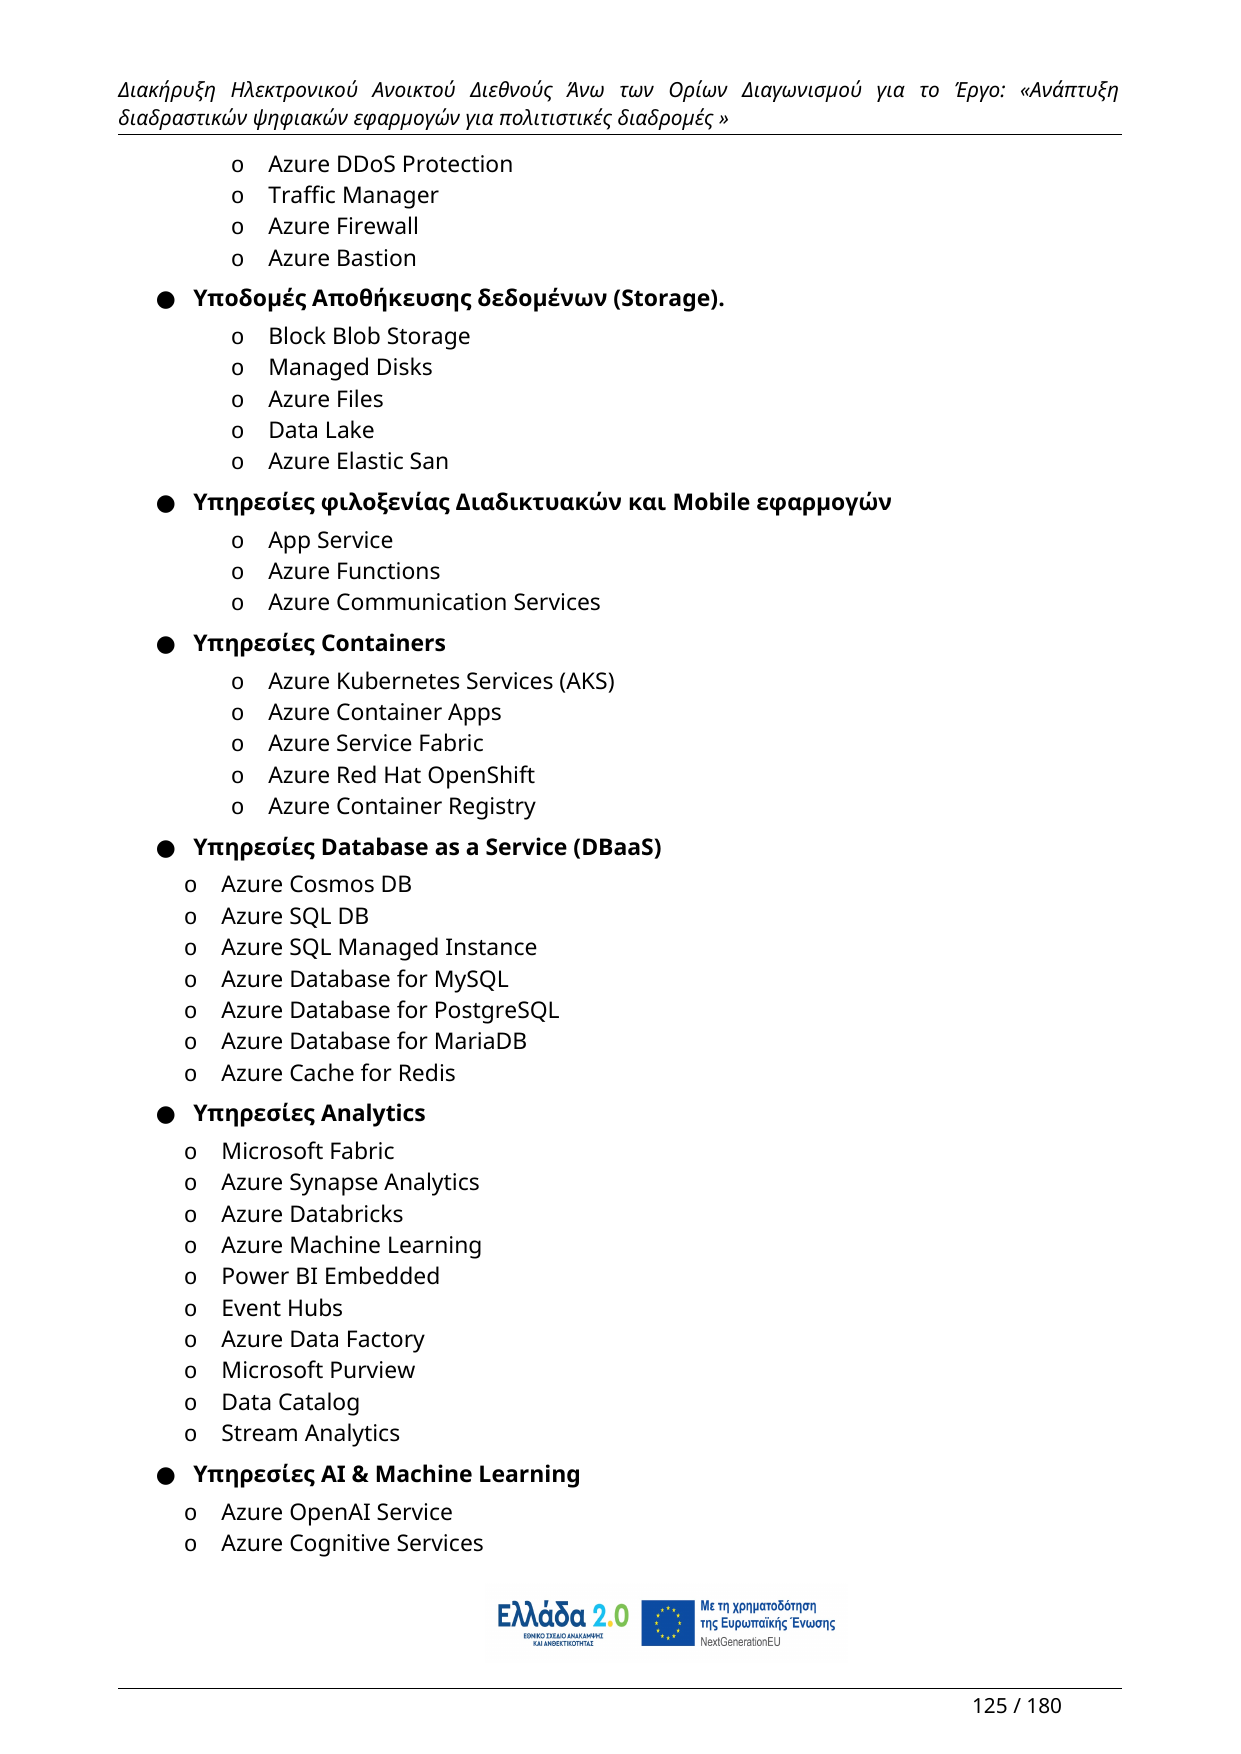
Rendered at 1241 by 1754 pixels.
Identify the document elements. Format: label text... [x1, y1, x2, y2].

list Data Lake [231, 414, 1122, 445]
list Υπηρεσίες φιλοξενίας Διαδικτυακών και Mobile εφαρμογών [156, 477, 1122, 524]
list Azure Bastion [231, 242, 1122, 273]
list Azure Container Apps [231, 696, 1122, 727]
list Azure Cosmos DB [184, 868, 1122, 900]
list Υπηρεσίες Database as a Service (DBaaS) [156, 821, 1122, 868]
list Azure Databricks [184, 1198, 1122, 1229]
list Azure SQL DB [184, 900, 1122, 931]
list Azure Files [231, 383, 1122, 414]
picture [485, 1583, 848, 1663]
list Azure Machine Learning [184, 1229, 1122, 1260]
list Azure Cache for Redis [184, 1057, 1122, 1088]
list Υπηρεσίες AI & Machine Learning [156, 1448, 1122, 1495]
list Azure Red Hat OpenShift [231, 759, 1122, 790]
list App Service [231, 524, 1122, 555]
list Υπηρεσίες Containers [156, 618, 1122, 665]
list Azure Synapse Analytics [184, 1166, 1122, 1198]
list Block Blob Storage [231, 320, 1122, 351]
list Azure Kubernetes Services (AKS) [231, 665, 1122, 696]
list Azure Database for MariaDB [184, 1025, 1122, 1057]
list Azure Database for MySQL [184, 962, 1122, 994]
list Event Hubs [184, 1292, 1122, 1323]
list Azure Functions [231, 555, 1122, 586]
list Azure Elastic San [231, 445, 1122, 477]
list Υπηρεσίες Analytics [156, 1088, 1122, 1135]
list Microsoft Fabric [184, 1135, 1122, 1166]
list Azure Database for PostgreSQL [184, 994, 1122, 1025]
list Power BI Embedded [184, 1260, 1122, 1292]
list Data Catalog [184, 1386, 1122, 1417]
list Azure Data Factory [184, 1323, 1122, 1354]
list Azure SQL Managed Instance [184, 931, 1122, 962]
list Azure Communication Services [231, 586, 1122, 618]
list Managed Disks [231, 351, 1122, 383]
list Azure DDoS Protection [231, 147, 1122, 179]
list Azure Service Fabric [231, 727, 1122, 759]
list Stream Analytics [184, 1417, 1122, 1448]
list Microsoft Purview [184, 1354, 1122, 1386]
list Azure Firewall [231, 210, 1122, 242]
list Azure Cognitive Services [184, 1527, 1122, 1558]
list Azure OpenAI Service [184, 1495, 1122, 1527]
list Traffic Manager [231, 179, 1122, 210]
list Υποδομές Αποθήκευσης δεδομένων (Storage). [156, 273, 1122, 320]
list Azure Container Registry [231, 790, 1122, 821]
